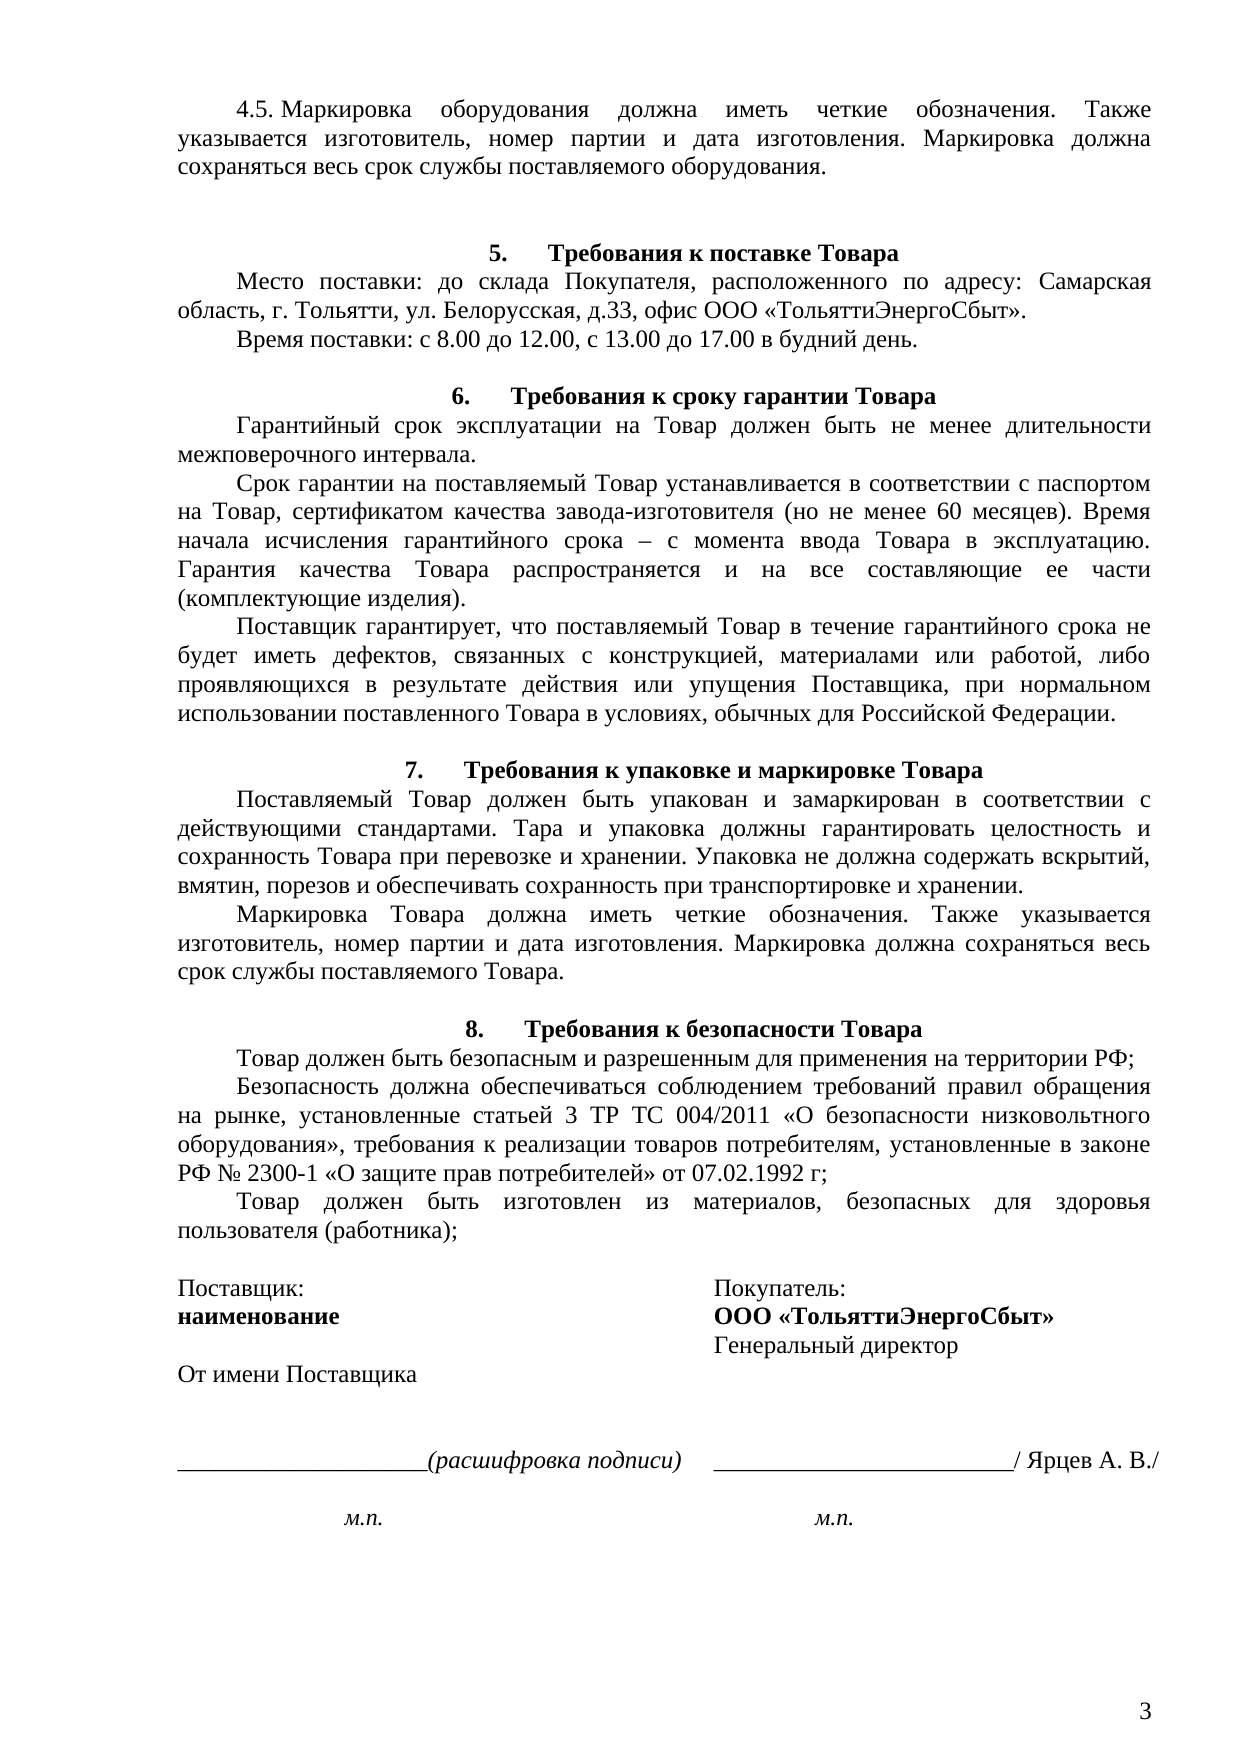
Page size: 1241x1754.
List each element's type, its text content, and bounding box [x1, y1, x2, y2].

list Требования к сроку гарантии Товара [177, 381, 1152, 410]
text Товар должен быть безопасным и разрешенным для применения на территории РФ; [177, 1043, 1152, 1071]
text Маркировка Товара должна иметь четкие обозначения. Также указывается изготовитель, номер партии и дата изготовления. Маркировка должна сохраняться весь срок службы поставляемого Товара. [177, 899, 1152, 985]
table_cell м.п. [166, 1503, 702, 1530]
text Товар должен быть изготовлен из материалов, безопасных для здоровья пользователя (работника); [177, 1186, 1152, 1244]
text Поставляемый Товар должен быть упакован и замаркирован в соответствии с действующими стандартами. Тара и упаковка должны гарантировать целостность и сохранность Товара при перевозке и хранении. Упаковка не должна содержать вскрытий, вмятин, порезов и обеспечивать сохранность при транспортировке и хранении. [177, 784, 1152, 899]
text Гарантийный срок эксплуатации на Товар должен быть не менее длительности межповерочного интервала. [177, 410, 1152, 468]
list Маркировка оборудования должна иметь четкие обозначения. Также указывается изготовитель, номер партии и дата изготовления. Маркировка должна сохраняться весь срок службы поставляемого оборудования. [177, 94, 1152, 180]
text Срок гарантии на поставляемый Товар устанавливается в соответствии с паспортом на Товар, сертификатом качества завода-изготовителя (но не менее 60 месяцев). Время начала исчисления гарантийного срока – с момента ввода Товара в эксплуатацию. Гарантия качества Товара распространяется и на все составляющие ее части (комплектующие изделия). [177, 468, 1152, 611]
text Время поставки: с 8.00 до 12.00, с 13.00 до 17.00 в будний день. [177, 324, 1152, 353]
text Безопасность должна обеспечиваться соблюдением требований правил обращения на рынке, установленные статьей 3 ТР ТС 004/2011 «О безопасности низковольтного оборудования», требования к реализации товаров потребителям, установленные в законе РФ № 2300-1 «О защите прав потребителей» от 07.02.1992 г; [177, 1071, 1152, 1186]
table_header Покупатель: ООО «ТольяттиЭнергоСбыт» Генеральный директор ________________________/ Ярцев А. В./ [702, 1244, 1201, 1503]
list Требования к упаковке и маркировке Товара [177, 755, 1152, 784]
table_header Поставщик: наименование От имени Поставщика ____________________(расшифровка подписи) [166, 1244, 702, 1503]
list Требования к поставке Товара [177, 238, 1152, 266]
list Требования к безопасности Товара [177, 1014, 1152, 1043]
text Поставщик гарантирует, что поставляемый Товар в течение гарантийного срока не будет иметь дефектов, связанных с конструкцией, материалами или работой, либо проявляющихся в результате действия или упущения Поставщика, при нормальном использовании поставленного Товара в условиях, обычных для Российской Федерации. [177, 611, 1152, 726]
text Место поставки: до склада Покупателя, расположенного по адресу: Самарская область, г. Тольятти, ул. Белорусская, д.33, офис ООО «ТольяттиЭнергоСбыт». [177, 266, 1152, 324]
table_cell м.п. [702, 1503, 1201, 1530]
